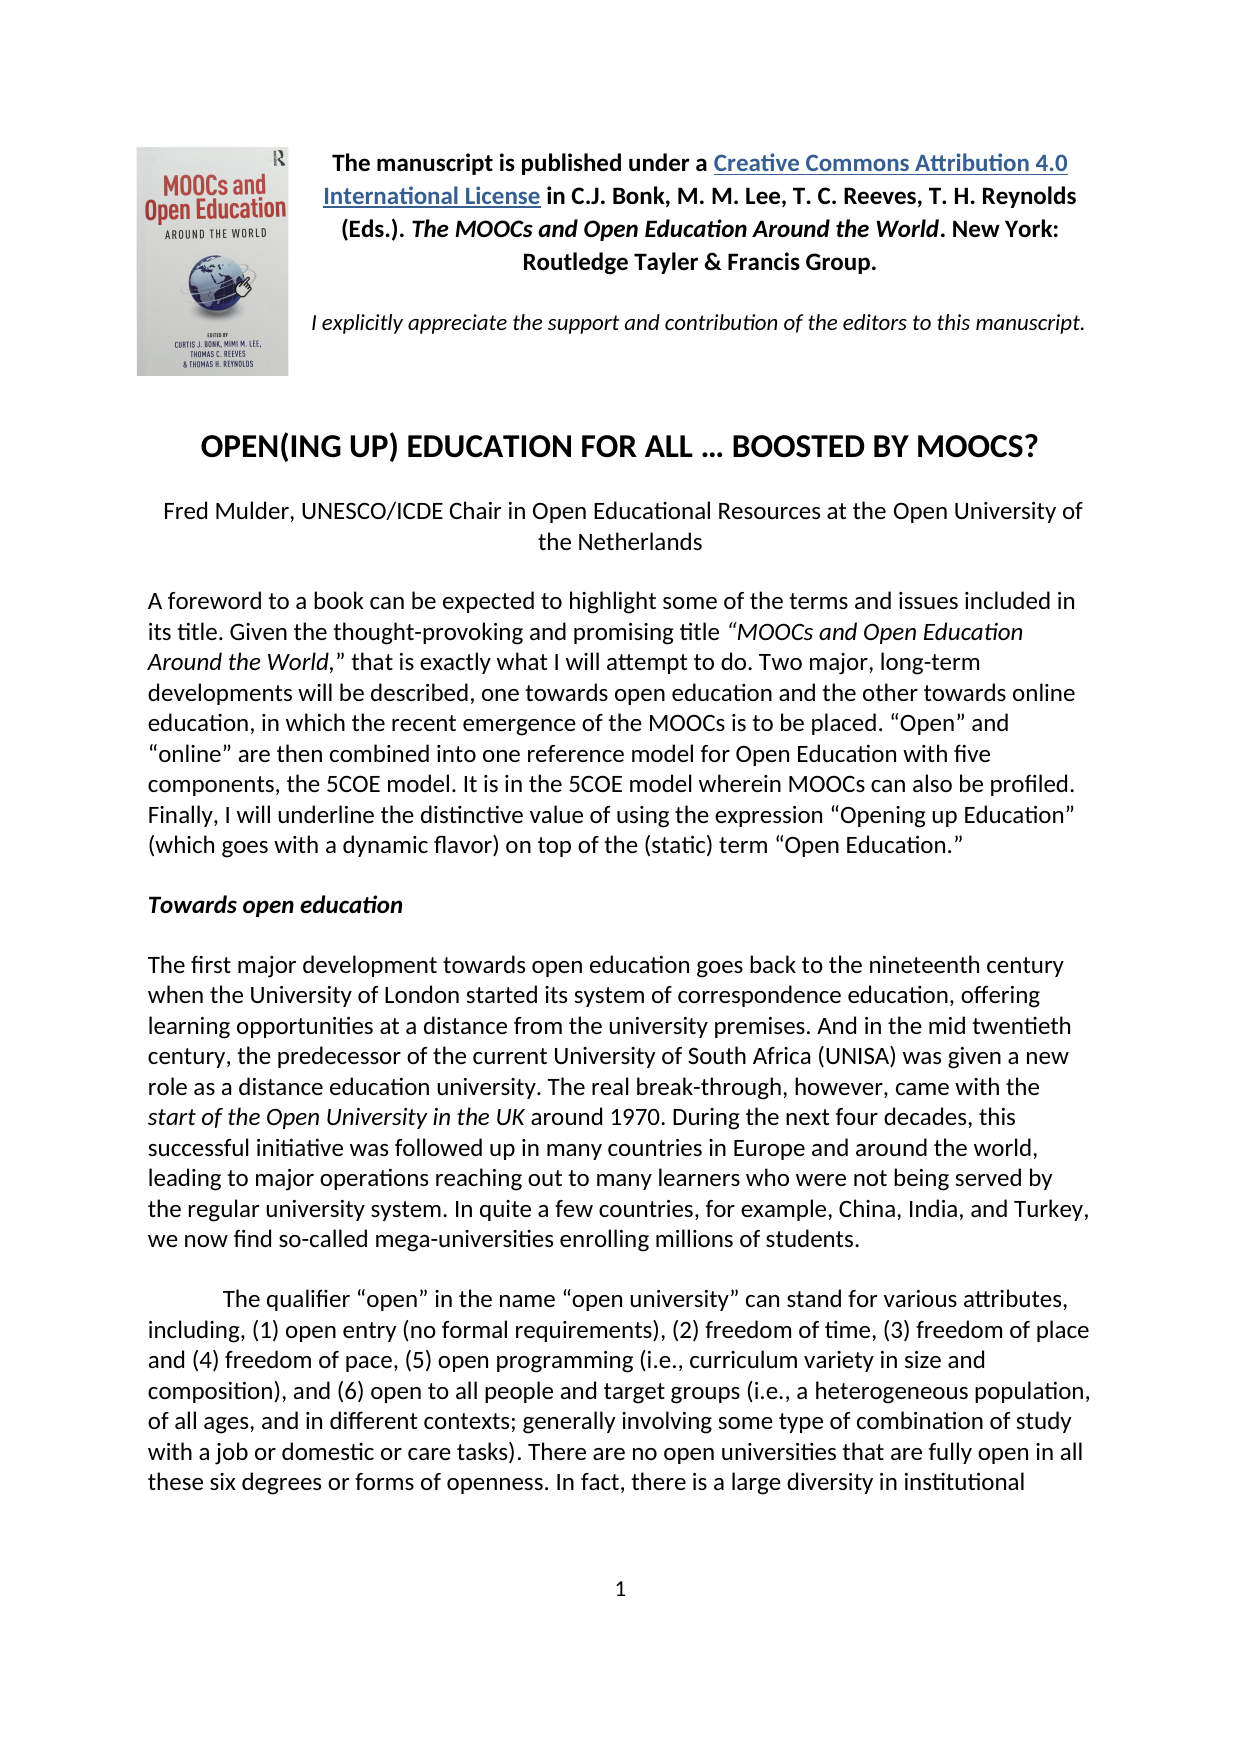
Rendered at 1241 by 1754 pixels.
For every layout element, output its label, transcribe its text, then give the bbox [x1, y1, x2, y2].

text I explicitly appreciate the support and contribution of the editors to this manuscript. [289, 308, 1093, 336]
subtitle The manuscript is published under a Creative Commons Attribution 4.0 International License in C.J. Bonk, M. M. Lee, T. C. Reeves, T. H. Reynolds (Eds.). The MOOCs and Open Education Around the World. New York: Routledge Tayler & Francis Group. [289, 148, 1093, 277]
text Towards open education [148, 889, 1093, 920]
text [148, 1283, 1093, 1497]
text The first major development towards open education goes back to the nineteenth century when the University of London started its system of correspondence education, offering learning opportunities at a distance from the university premises. And in the mid twentieth century, the predecessor of the current University of South Africa (UNISA) was given a new role as a distance education university. The real break-through, however, came with the start of the Open University in the UK around 1970. During the next four decades, this successful initiative was followed up in many countries in Europe and around the world, leading to major operations reaching out to many learners who were not being served by the regular university system. In quite a few countries, for example, China, India, and Turkey, we now find so-called mega-universities enrolling millions of students. [148, 949, 1093, 1254]
text Open(ing up) Education for All … boosted by moocs? [148, 425, 1093, 466]
text A foreword to a book can be expected to highlight some of the terms and issues included in its title. Given the thought-provoking and promising title “MOOCs and Open Education Around the World,” that is exactly what I will attempt to do. Two major, long-term developments will be described, one towards open education and the other towards online education, in which the recent emergence of the MOOCs is to be placed. “Open” and “online” are then combined into one reference model for Open Education with five components, the 5COE model. It is in the 5COE model wherein MOOCs can also be profiled. Finally, I will underline the distinctive value of using the expression “Opening up Education” (which goes with a dynamic flavor) on top of the (static) term “Open Education.” [148, 585, 1093, 860]
picture [136, 147, 289, 376]
text Fred Mulder, UNESCO/ICDE Chair in Open Educational Resources at the Open University of the Netherlands [148, 495, 1093, 556]
